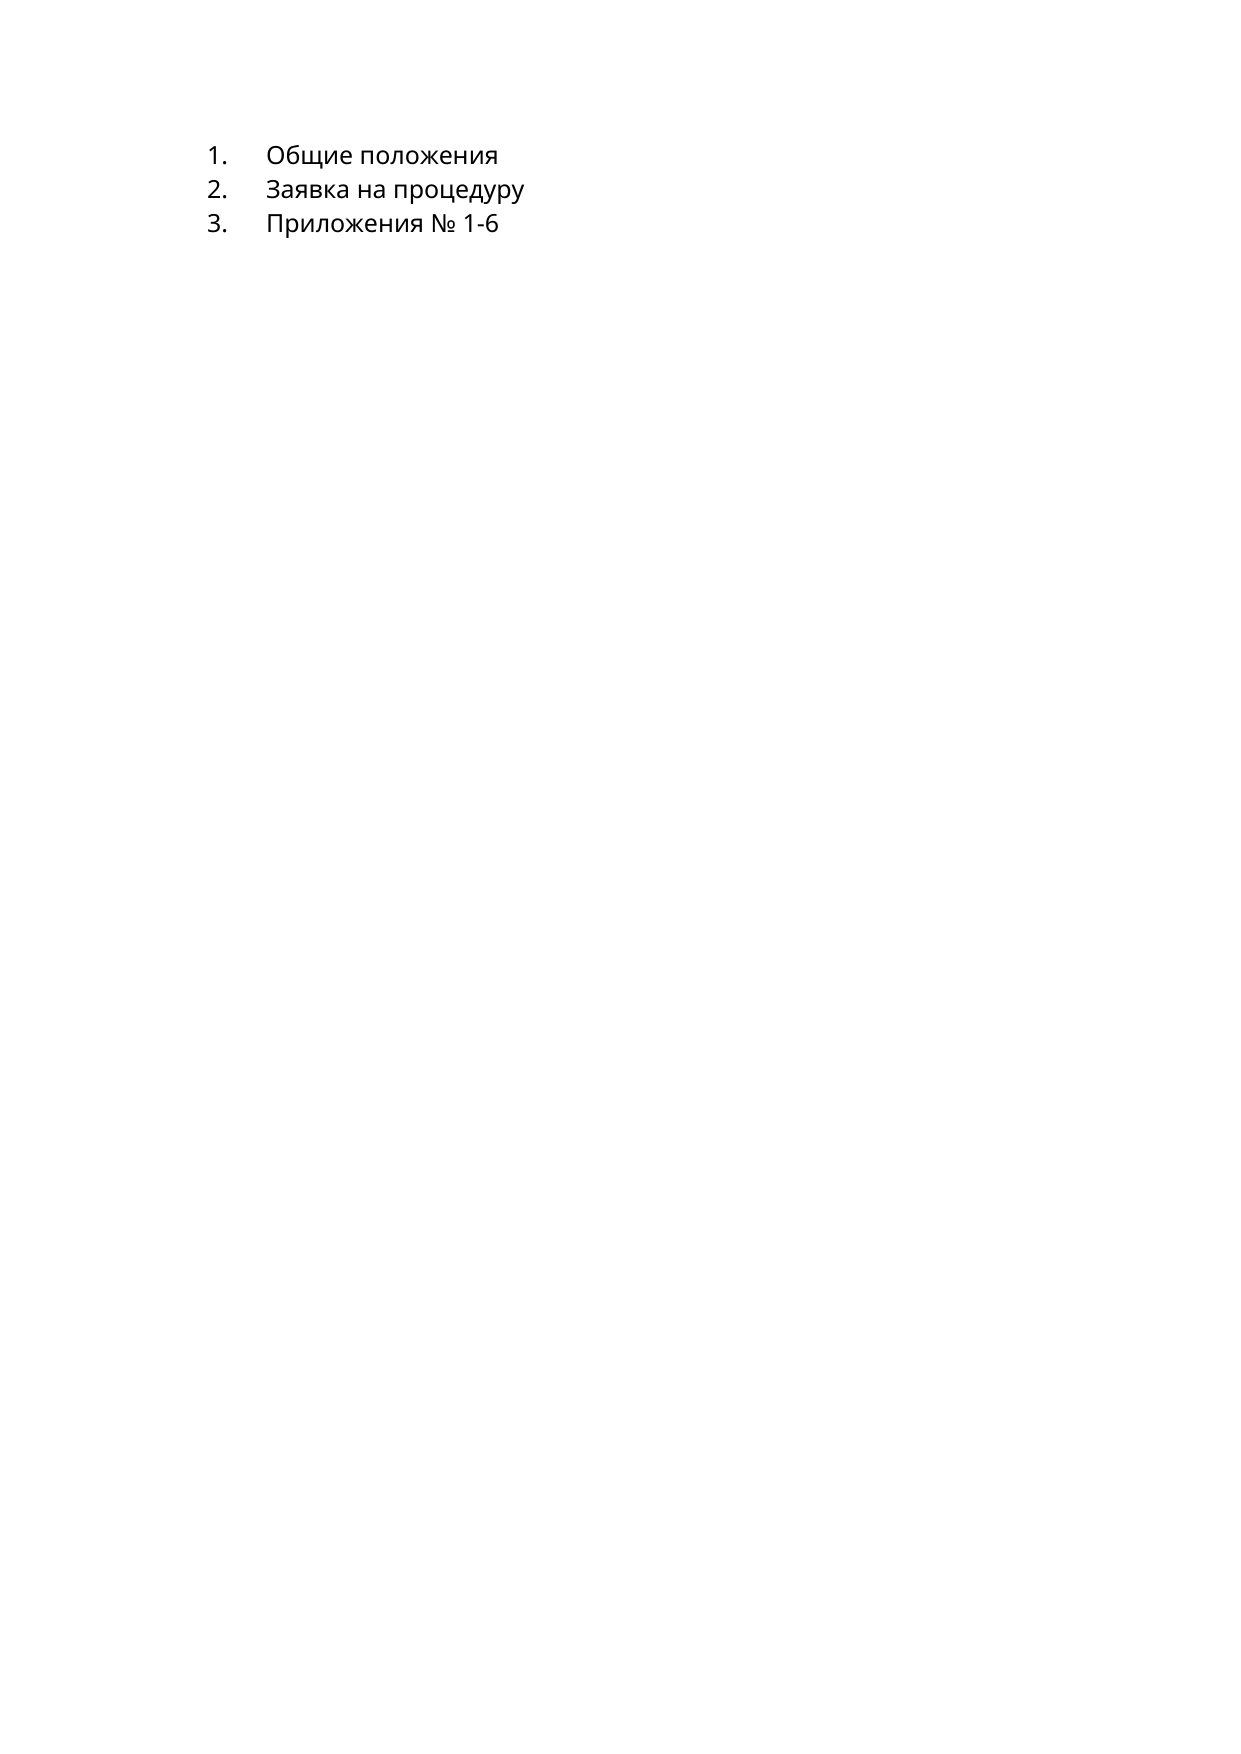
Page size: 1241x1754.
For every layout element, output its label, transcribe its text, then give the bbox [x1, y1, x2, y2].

text 2. Заявка на процедуру [207, 172, 1092, 206]
text 1. Общие положения [207, 137, 1092, 172]
text 3. Приложения № 1-6 [207, 206, 1092, 240]
